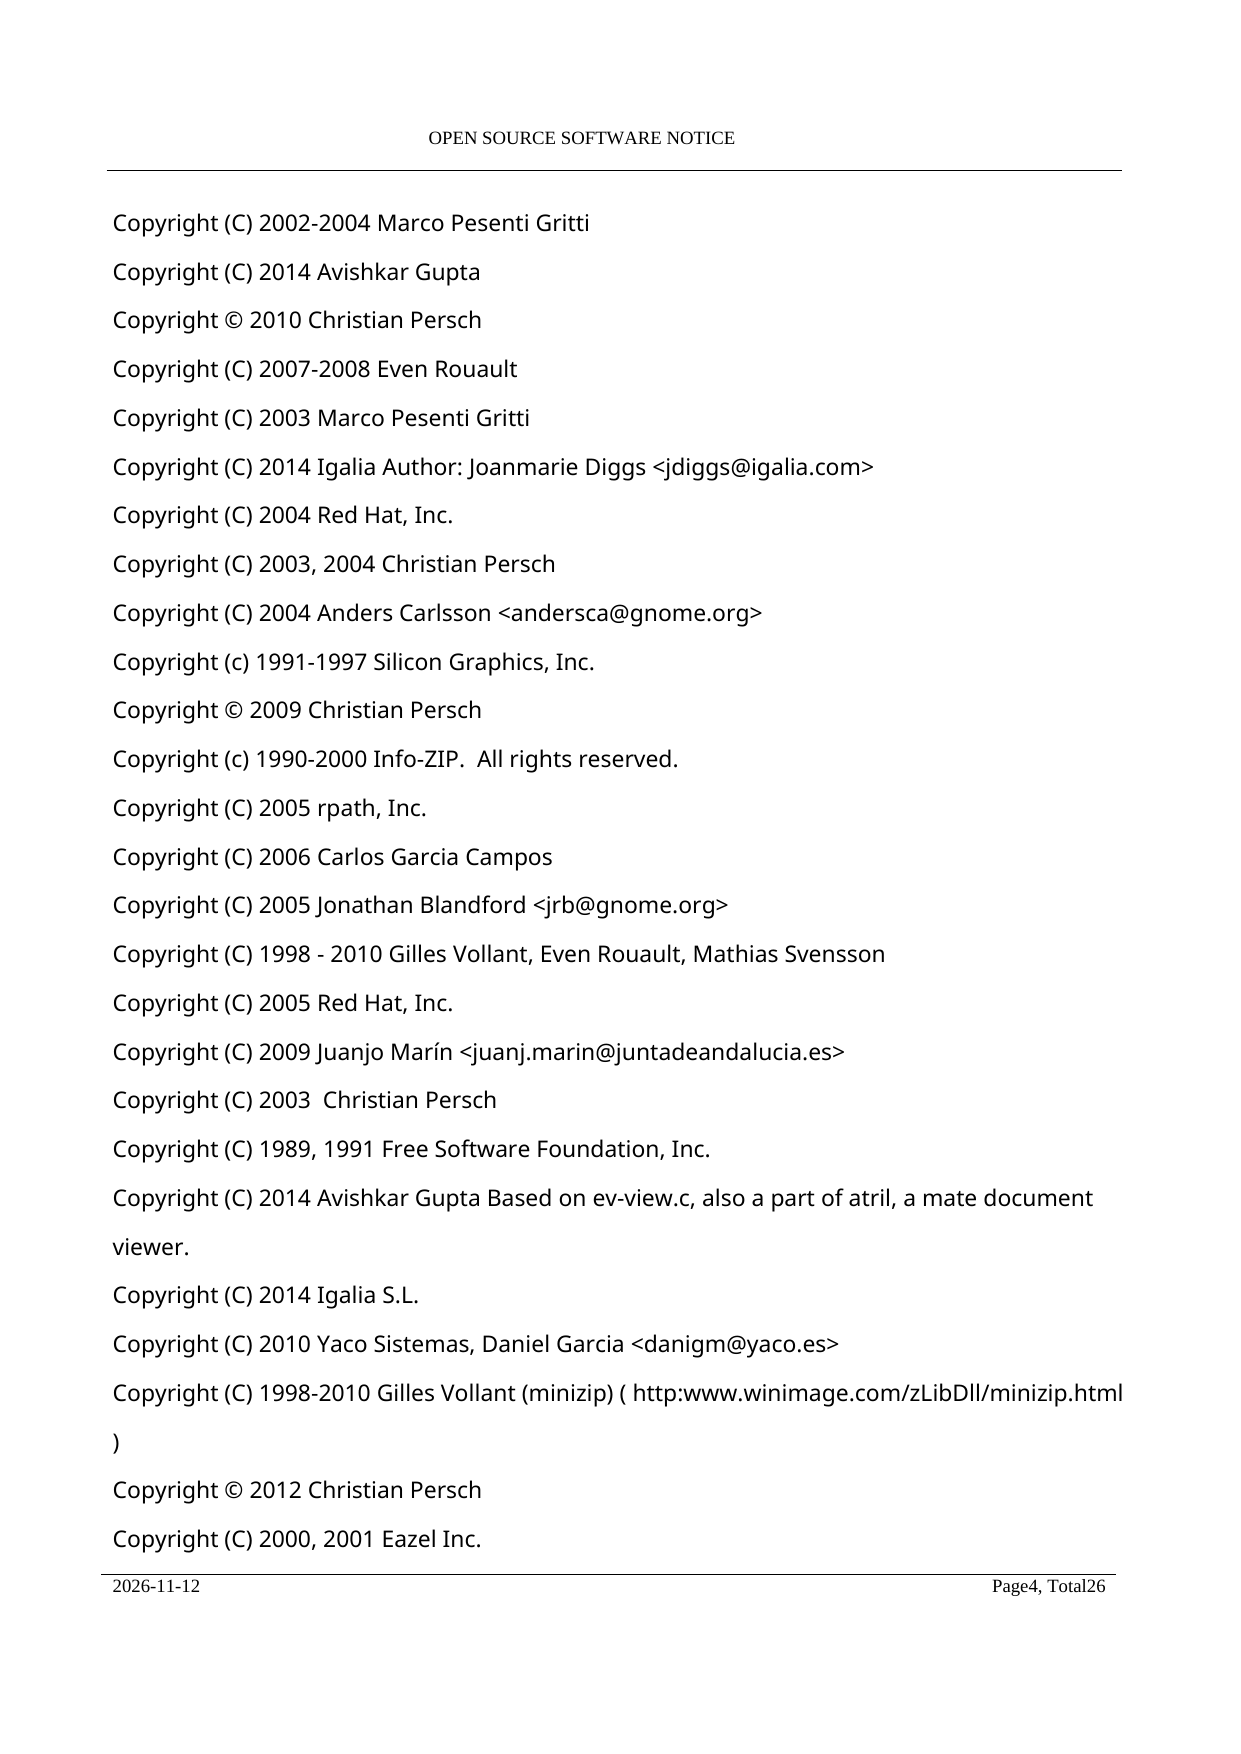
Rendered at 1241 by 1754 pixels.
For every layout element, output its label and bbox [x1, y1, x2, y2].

text [112, 206, 1128, 1555]
